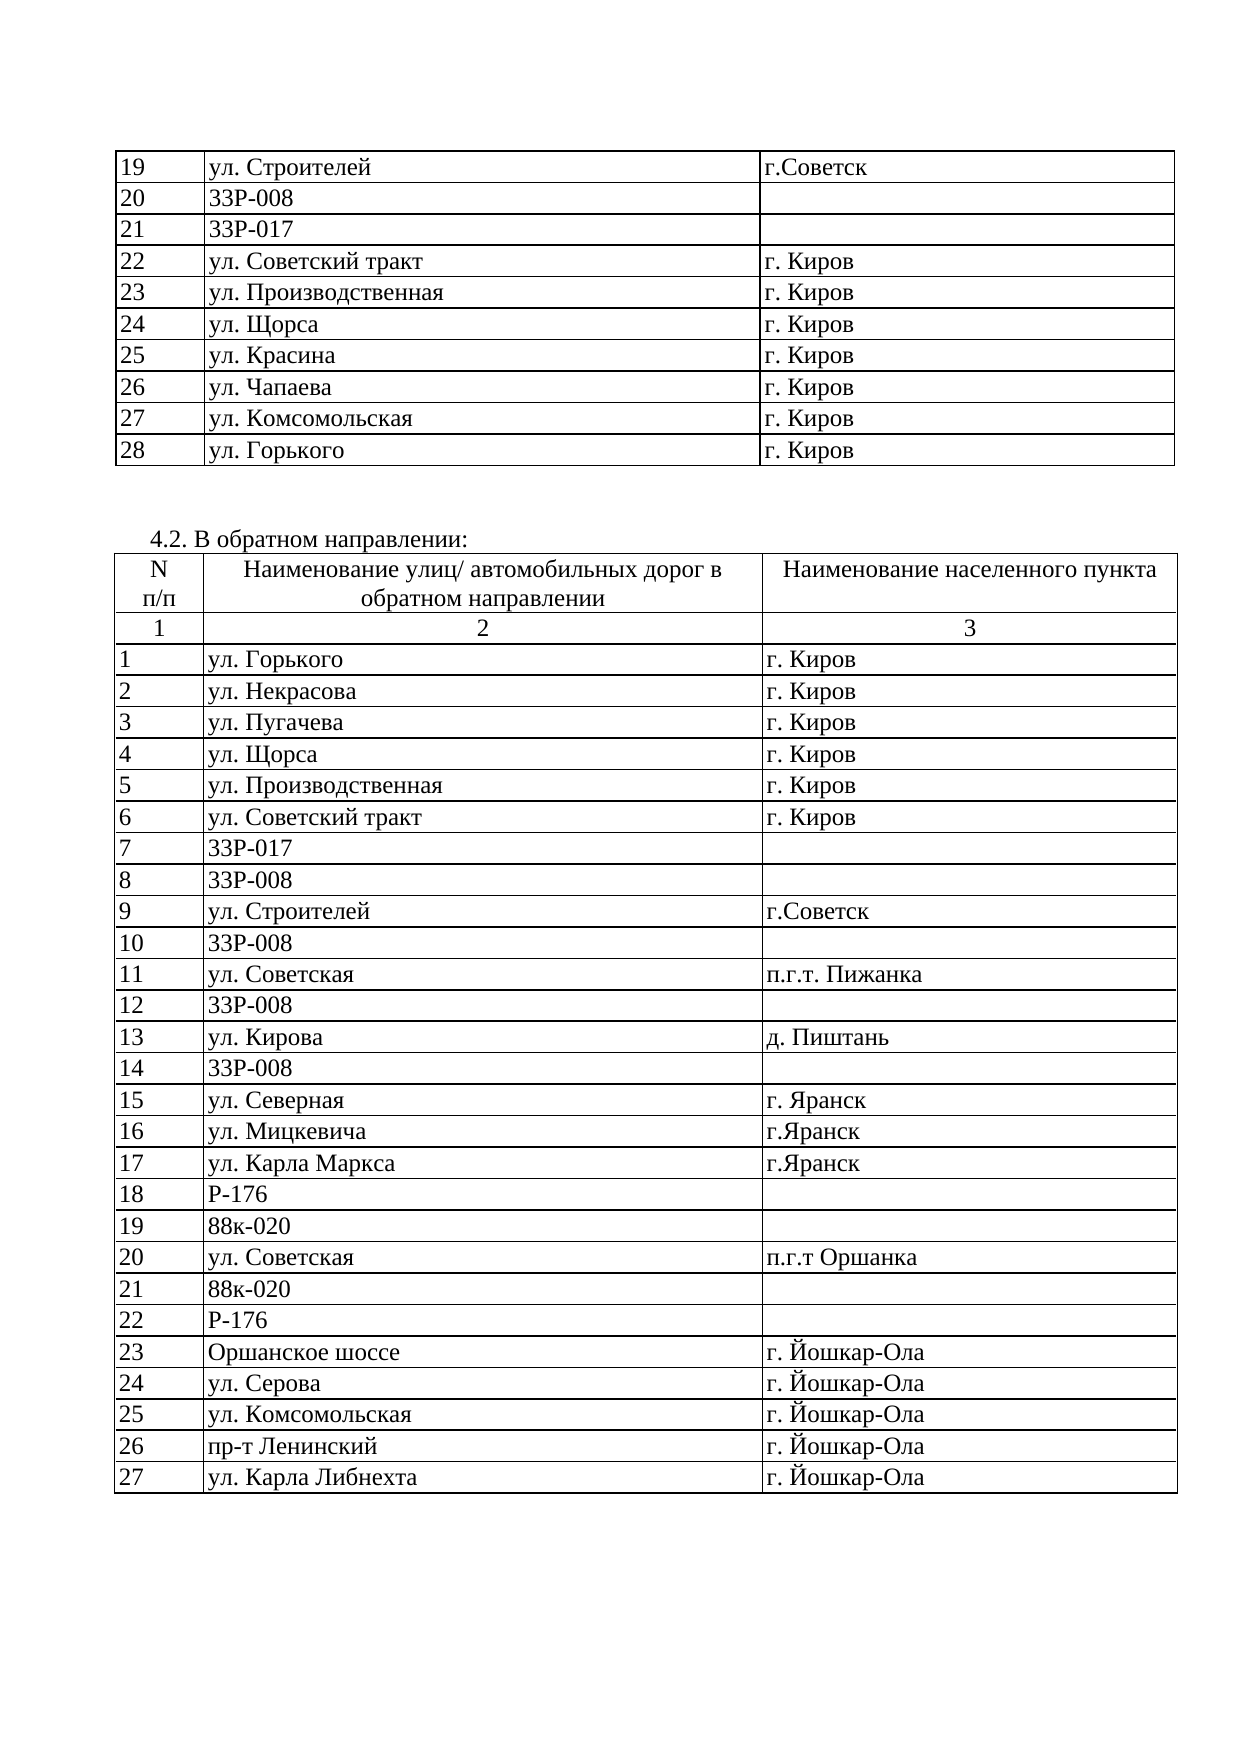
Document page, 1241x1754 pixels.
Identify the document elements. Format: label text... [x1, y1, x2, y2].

table_cell 16 [115, 1116, 203, 1146]
table_cell [763, 863, 1177, 894]
table_cell ул. Советский тракт [205, 246, 759, 276]
table_cell 9 [115, 896, 203, 926]
table_cell ул. Карла Либнехта [204, 1462, 762, 1492]
table_cell г.Яранск [763, 1146, 1177, 1178]
table_cell д. Пиштань [763, 1020, 1177, 1052]
table_cell ул. Строителей [205, 152, 759, 181]
table_cell 12 [115, 990, 203, 1020]
table_cell 3 [115, 707, 203, 737]
table_cell 19 [115, 1210, 203, 1241]
table_cell п.г.т. Пижанка [763, 958, 1177, 989]
table_cell г. Йошкар-Ола [763, 1398, 1177, 1429]
table_cell г. Киров [763, 643, 1177, 674]
table_cell 20 [117, 183, 204, 213]
table_cell 33Р-008 [205, 183, 759, 213]
table_cell ул. Горького [205, 435, 759, 464]
table_cell ул. Красина [205, 340, 759, 370]
table_cell 14 [115, 1053, 203, 1083]
table_cell г. Киров [763, 737, 1177, 769]
table_cell г. Киров [763, 769, 1177, 800]
table_cell 18 [115, 1179, 203, 1209]
table_cell ул. Пугачева [204, 707, 762, 737]
table_cell Р-176 [204, 1305, 762, 1335]
table_cell ул. Чапаева [205, 372, 759, 402]
table_cell г. Яранск [763, 1083, 1177, 1115]
table_cell п.г.т Оршанка [763, 1241, 1177, 1272]
table_cell 13 [115, 1021, 203, 1052]
table_cell ул. Щорса [204, 739, 762, 769]
table_cell ул. Производственная [205, 277, 759, 307]
table_cell 7 [115, 833, 203, 863]
table_cell г. Йошкар-Ола [763, 1429, 1177, 1461]
table_header Наименование населенного пункта [763, 554, 1177, 611]
table_cell г. Киров [763, 800, 1177, 832]
table_cell г.Советск [761, 152, 1174, 181]
table_cell 88к-020 [204, 1211, 762, 1241]
table_cell [763, 1304, 1177, 1335]
table_cell г. Киров [761, 246, 1174, 276]
table_cell 26 [117, 372, 204, 402]
table_cell ул. Некрасова [204, 676, 762, 706]
table_cell 23 [115, 1336, 203, 1366]
table_cell ул. Советская [204, 1242, 762, 1272]
table_cell 33Р-008 [204, 928, 762, 957]
table_cell [763, 1052, 1177, 1083]
table_cell Оршанское шоссе [204, 1337, 762, 1366]
table_cell ул. Комсомольская [204, 1400, 762, 1429]
table_cell 33Р-008 [204, 991, 762, 1020]
table_cell г. Киров [761, 403, 1174, 433]
table_cell 23 [117, 277, 204, 307]
table_cell [763, 989, 1177, 1020]
table_cell г.Советск [763, 895, 1177, 926]
table_cell 28 [117, 435, 204, 464]
table_cell 27 [115, 1462, 203, 1492]
table_cell г. Киров [761, 277, 1174, 307]
table_cell г. Киров [761, 372, 1174, 402]
table_header N п/п [115, 554, 203, 611]
table_cell г. Киров [761, 340, 1174, 370]
table_cell 11 [115, 959, 203, 989]
table_cell г. Йошкар-Ола [763, 1335, 1177, 1366]
table_cell ул. Советская [204, 959, 762, 989]
table_cell г. Йошкар-Ола [763, 1366, 1177, 1398]
table_cell 1 [115, 613, 203, 643]
table_cell г. Киров [763, 674, 1177, 706]
table_cell 2 [115, 675, 203, 706]
table_cell 6 [115, 801, 203, 832]
table_cell г. Киров [763, 706, 1177, 737]
table_cell [763, 1209, 1177, 1241]
table_cell [763, 1178, 1177, 1209]
table_cell 33Р-008 [204, 865, 762, 894]
table_cell 5 [115, 770, 203, 800]
table_cell 15 [115, 1084, 203, 1115]
table_cell ул. Северная [204, 1085, 762, 1115]
table_cell ул. Советский тракт [204, 802, 762, 832]
table_cell ул. Карла Маркса [204, 1148, 762, 1178]
table_cell 1 [115, 644, 203, 674]
table_cell 22 [115, 1305, 203, 1335]
table_cell [763, 926, 1177, 957]
table_cell 24 [115, 1368, 203, 1398]
table_cell г.Яранск [763, 1115, 1177, 1146]
table_cell Р-176 [204, 1179, 762, 1209]
table_cell 27 [117, 403, 204, 433]
table_cell 4 [115, 738, 203, 769]
text 4.2. В обратном направлении: [150, 524, 1090, 552]
table_cell г. Киров [761, 309, 1174, 339]
table_cell [763, 832, 1177, 863]
table_cell 10 [115, 927, 203, 957]
table_header Наименование улиц/ автомобильных дорог в обратном направлении [204, 554, 762, 611]
table_cell 33Р-017 [204, 833, 762, 863]
table_cell пр-т Ленинский [204, 1431, 762, 1461]
table_cell [761, 215, 1174, 244]
table_cell 21 [117, 215, 204, 244]
table_cell ул. Кирова [204, 1022, 762, 1052]
table_cell 24 [117, 309, 204, 339]
table_cell 22 [117, 246, 204, 276]
table_cell ул. Горького [204, 645, 762, 674]
table_cell 20 [115, 1242, 203, 1272]
table_cell 25 [115, 1399, 203, 1429]
table_cell 25 [117, 340, 204, 370]
table_cell г. Киров [761, 435, 1174, 464]
table_cell 8 [115, 864, 203, 894]
table_cell ул. Комсомольская [205, 403, 759, 433]
table_cell ул. Мицкевича [204, 1116, 762, 1146]
table_cell [761, 183, 1174, 213]
table_cell 33Р-008 [204, 1053, 762, 1083]
table_cell ул. Строителей [204, 896, 762, 926]
table_cell 21 [115, 1273, 203, 1303]
table_cell г. Йошкар-Ола [763, 1461, 1177, 1492]
table_cell 17 [115, 1147, 203, 1178]
table_cell 3 [763, 611, 1177, 643]
table_cell 2 [204, 613, 762, 643]
table_cell ул. Производственная [204, 770, 762, 800]
table_cell 26 [115, 1430, 203, 1461]
table_cell ул. Серова [204, 1368, 762, 1398]
table_cell 33Р-017 [205, 215, 759, 244]
table_cell [763, 1272, 1177, 1303]
table_cell ул. Щорса [205, 309, 759, 339]
table_cell 19 [117, 152, 204, 181]
table_cell 88к-020 [204, 1274, 762, 1303]
